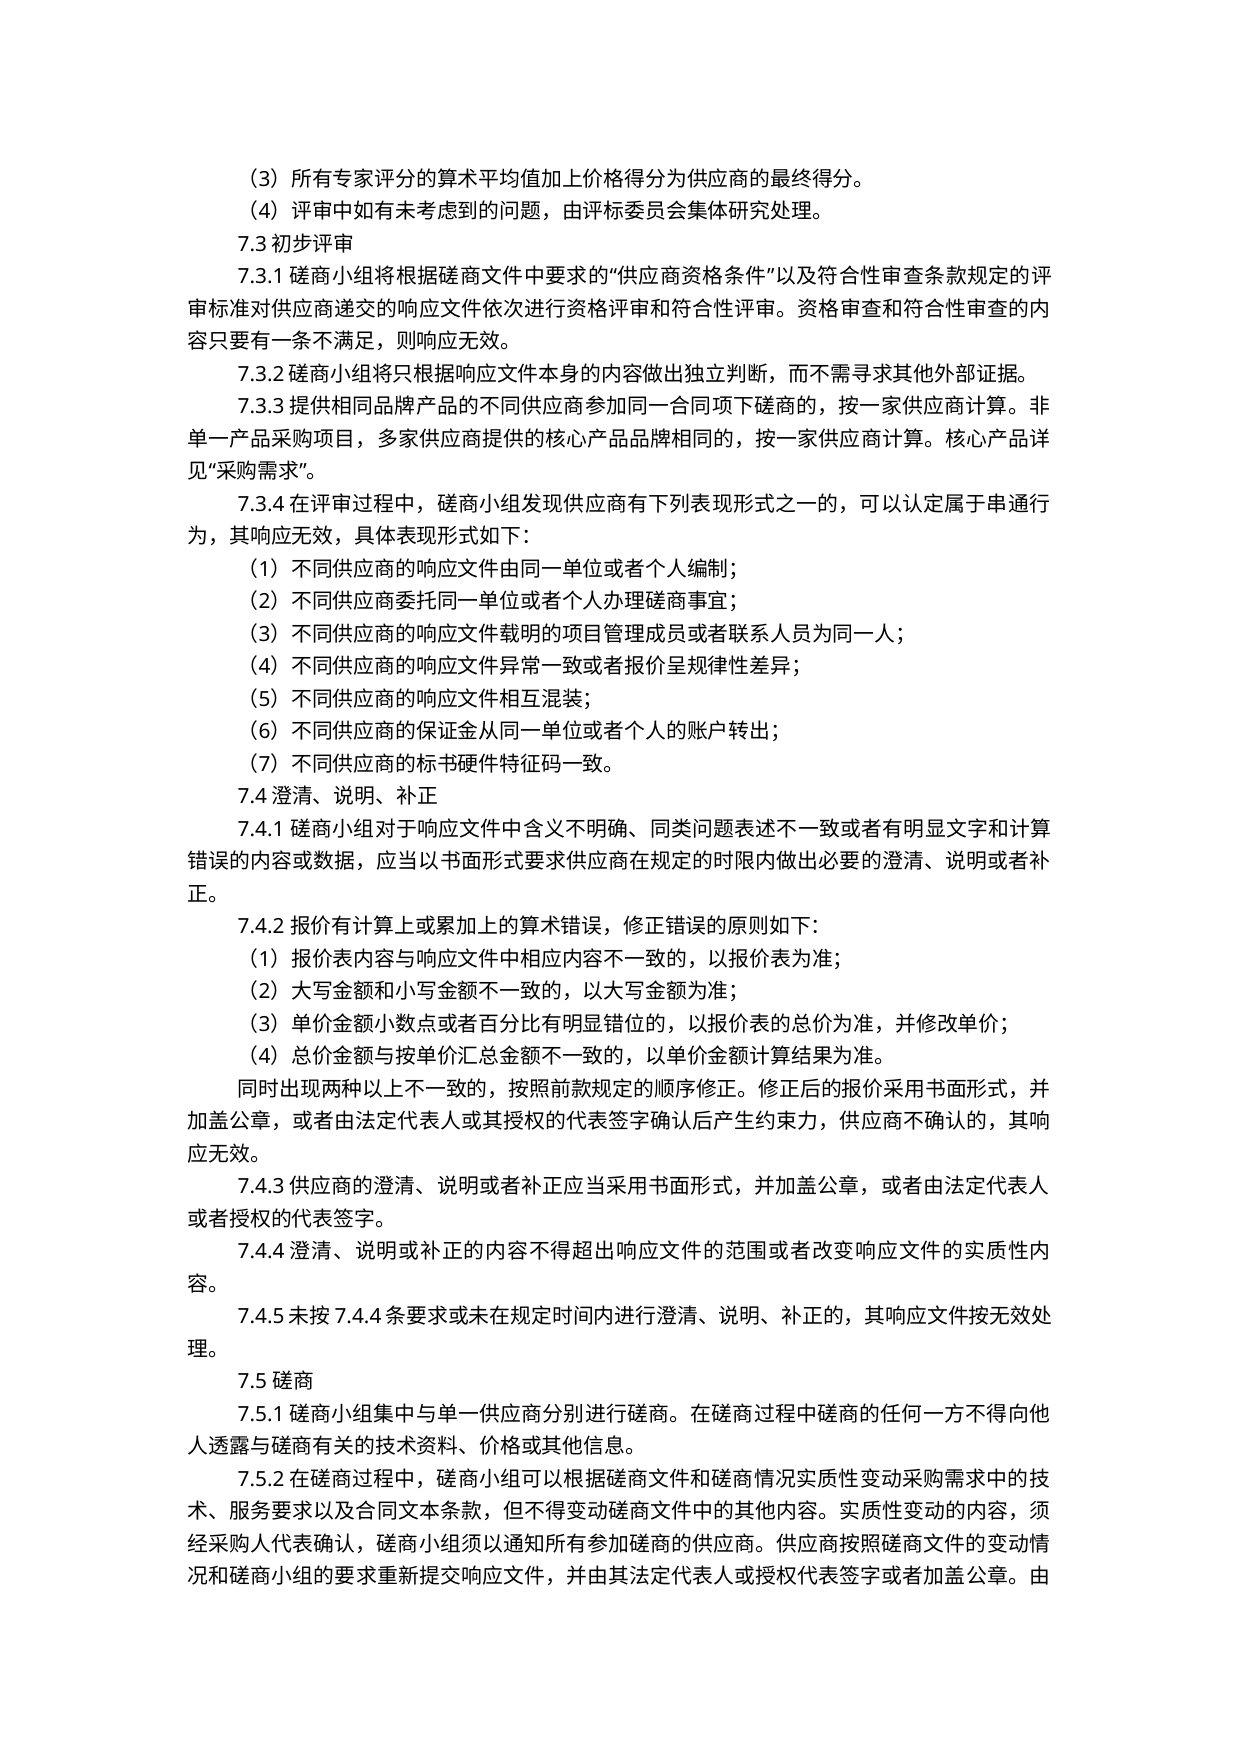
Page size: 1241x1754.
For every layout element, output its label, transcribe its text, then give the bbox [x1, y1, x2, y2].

text 7.3初步评审 [187, 227, 1053, 259]
text （1）不同供应商的响应文件由同一单位或者个人编制； [187, 552, 1053, 584]
text 7.4.1 磋商小组对于响应文件中含义不明确、同类问题表述不一致或者有明显文字和计算错误的内容或数据，应当以书面形式要求供应商在规定的时限内做出必要的澄清、说明或者补正。 [187, 812, 1053, 909]
text 7.4.5未按7.4.4条要求或未在规定时间内进行澄清、说明、补正的，其响应文件按无效处理。 [187, 1299, 1053, 1364]
text （4）总价金额与按单价汇总金额不一致的，以单价金额计算结果为准。 [187, 1039, 1053, 1072]
text （3）单价金额小数点或者百分比有明显错位的，以报价表的总价为准，并修改单价； [187, 1007, 1053, 1039]
text （7）不同供应商的标书硬件特征码一致。 [187, 747, 1053, 779]
text 同时出现两种以上不一致的，按照前款规定的顺序修正。修正后的报价采用书面形式，并加盖公章，或者由法定代表人或其授权的代表签字确认后产生约束力，供应商不确认的，其响应无效。 [187, 1072, 1053, 1169]
text 7.3.1磋商小组将根据磋商文件中要求的“供应商资格条件”以及符合性审查条款规定的评审标准对供应商递交的响应文件依次进行资格评审和符合性评审。资格审查和符合性审查的内容只要有一条不满足，则响应无效。 [187, 259, 1053, 357]
text 7.4澄清、说明、补正 [187, 779, 1053, 812]
text （4）不同供应商的响应文件异常一致或者报价呈规律性差异； [187, 649, 1053, 682]
text 7.3.3提供相同品牌产品的不同供应商参加同一合同项下磋商的，按一家供应商计算。非单一产品采购项目，多家供应商提供的核心产品品牌相同的，按一家供应商计算。核心产品详见“采购需求”。 [187, 389, 1053, 487]
text （3）不同供应商的响应文件载明的项目管理成员或者联系人员为同一人； [187, 617, 1053, 649]
text 7.4.4澄清、说明或补正的内容不得超出响应文件的范围或者改变响应文件的实质性内容。 [187, 1234, 1053, 1299]
text （4）评审中如有未考虑到的问题，由评标委员会集体研究处理。 [187, 194, 1053, 227]
text （3）所有专家评分的算术平均值加上价格得分为供应商的最终得分。 [187, 162, 1053, 194]
text （1）报价表内容与响应文件中相应内容不一致的，以报价表为准； [187, 942, 1053, 974]
text 7.3.4在评审过程中，磋商小组发现供应商有下列表现形式之一的，可以认定属于串通行为，其响应无效，具体表现形式如下： [187, 487, 1053, 552]
text （2）不同供应商委托同一单位或者个人办理磋商事宜； [187, 584, 1053, 617]
text （2）大写金额和小写金额不一致的，以大写金额为准； [187, 974, 1053, 1007]
text 7.3.2磋商小组将只根据响应文件本身的内容做出独立判断，而不需寻求其他外部证据。 [187, 357, 1053, 389]
text （6）不同供应商的保证金从同一单位或者个人的账户转出； [187, 714, 1053, 747]
text 7.5.1磋商小组集中与单一供应商分别进行磋商。在磋商过程中磋商的任何一方不得向他人透露与磋商有关的技术资料、价格或其他信息。 [187, 1397, 1053, 1462]
text 7.5 磋商 [187, 1364, 1053, 1397]
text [187, 1462, 1053, 1592]
text （5）不同供应商的响应文件相互混装； [187, 682, 1053, 714]
text 7.4.2 报价有计算上或累加上的算术错误，修正错误的原则如下： [187, 909, 1053, 942]
text 7.4.3供应商的澄清、说明或者补正应当采用书面形式，并加盖公章，或者由法定代表人或者授权的代表签字。 [187, 1169, 1053, 1234]
